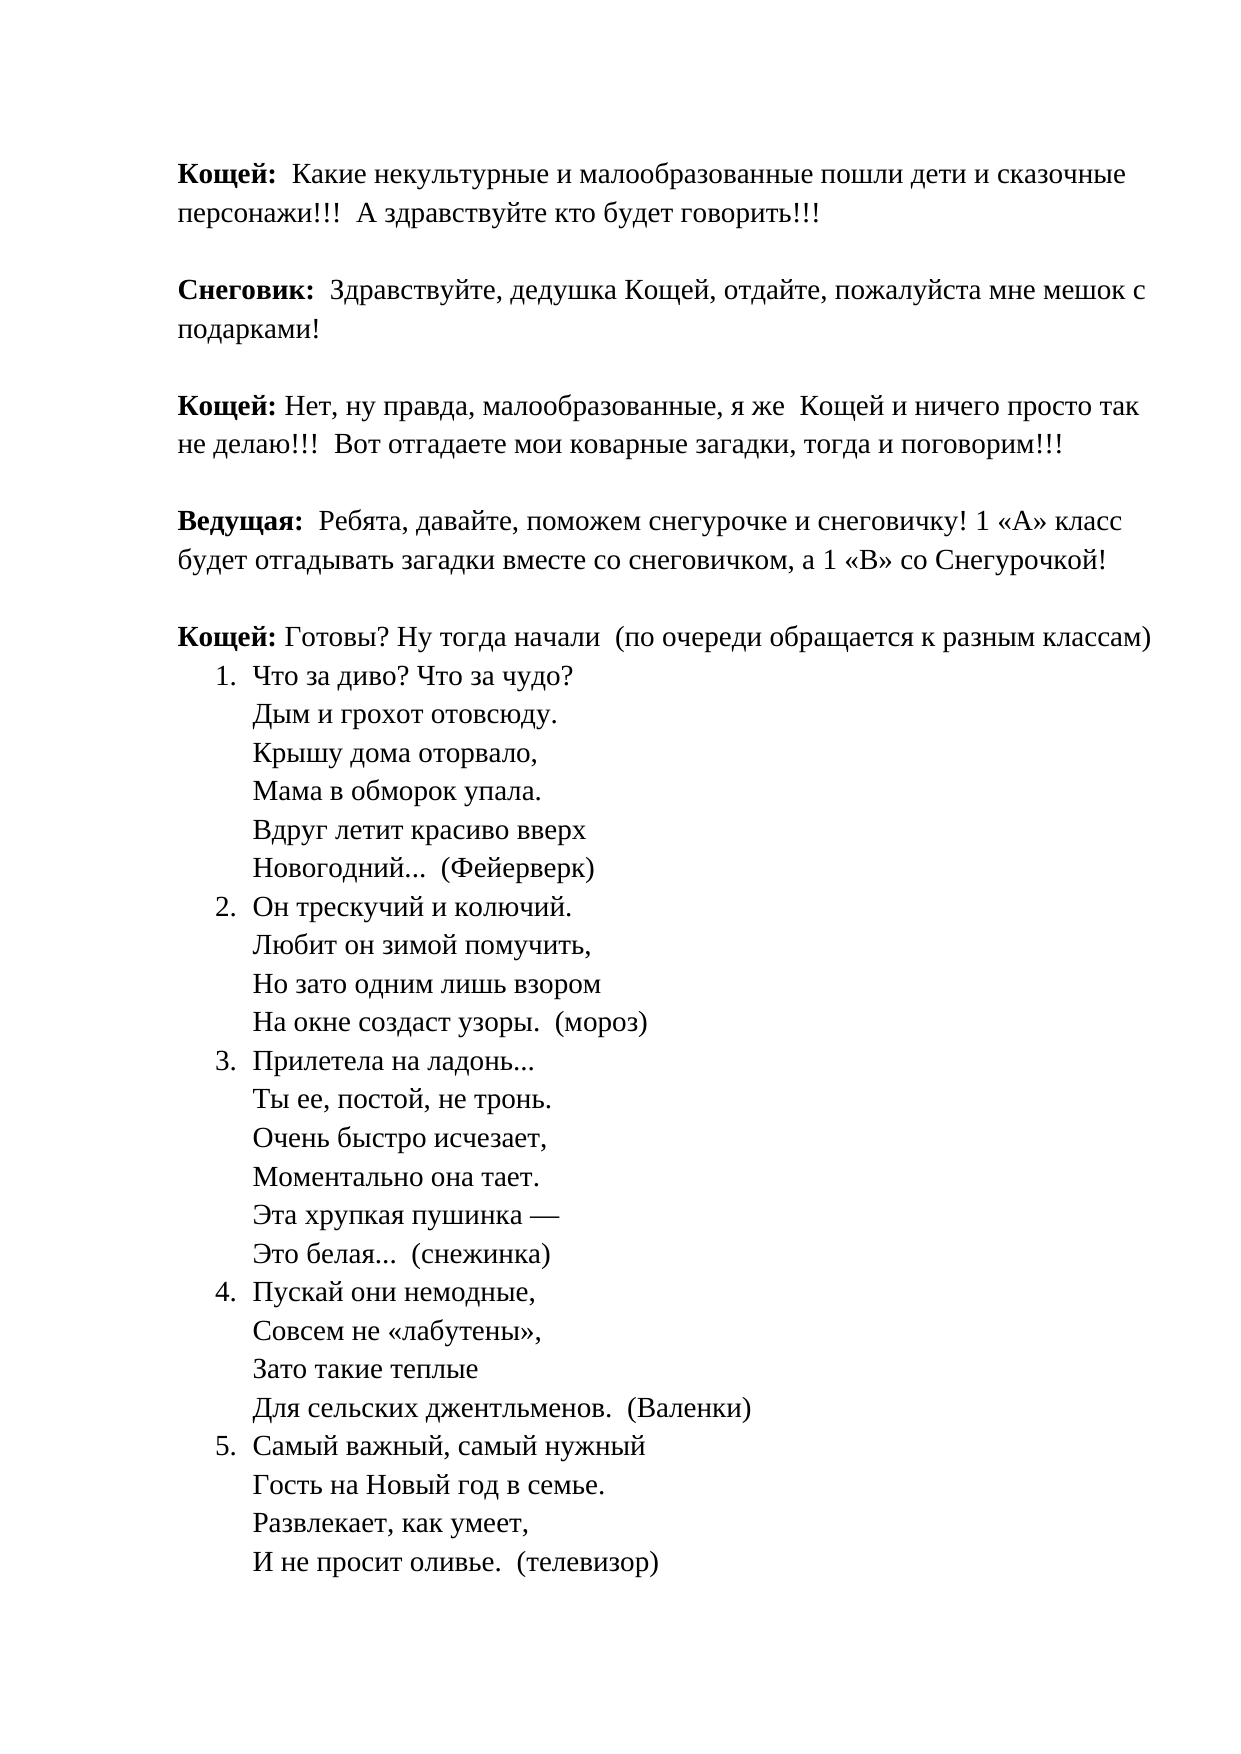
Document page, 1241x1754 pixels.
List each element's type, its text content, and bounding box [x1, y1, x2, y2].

text Кощей: Нет, ну правда, малообразованные, я же Кощей и ничего просто так не делаю!!! Вот отгадаете мои коварные загадки, тогда и поговорим!!! [177, 388, 1152, 460]
text Кощей: Какие некультурные и малообразованные пошли дети и сказочные персонажи!!! А здравствуйте кто будет говорить!!! [177, 157, 1152, 229]
text Снеговик: Здравствуйте, дедушка Кощей, отдайте, пожалуйста мне мешок с подарками! [177, 272, 1152, 344]
list Что за диво? Что за чудо? Дым и грохот отовсюду. Крышу дома оторвало, Мама в обморок упала. Вдруг летит красиво вверх Новогодний... (Фейерверк) [215, 658, 1152, 884]
list Самый важный, самый нужный Гость на Новый год в семье. Развлекает, как умеет, И не просит оливье. (телевизор) [215, 1428, 1152, 1578]
list Он трескучий и колючий. Любит он зимой помучить, Но зато одним лишь взором На окне создаст узоры. (мороз) [215, 889, 1152, 1038]
list Пускай они немодные, Совсем не «лабутены», Зато такие теплые Для сельских джентльменов. (Валенки) [215, 1274, 1152, 1423]
text Кощей: Готовы? Ну тогда начали (по очереди обращается к разным классам) [177, 619, 1152, 653]
text Ведущая: Ребята, давайте, поможем снегурочке и снеговичку! 1 «А» класс будет отгадывать загадки вместе со снеговичком, а 1 «В» со Снегурочкой! [177, 503, 1152, 576]
list Прилетела на ладонь... Ты ее, постой, не тронь. Очень быстро исчезает, Моментально она тает. Эта хрупкая пушинка — Это белая... (снежинка) [215, 1043, 1152, 1269]
